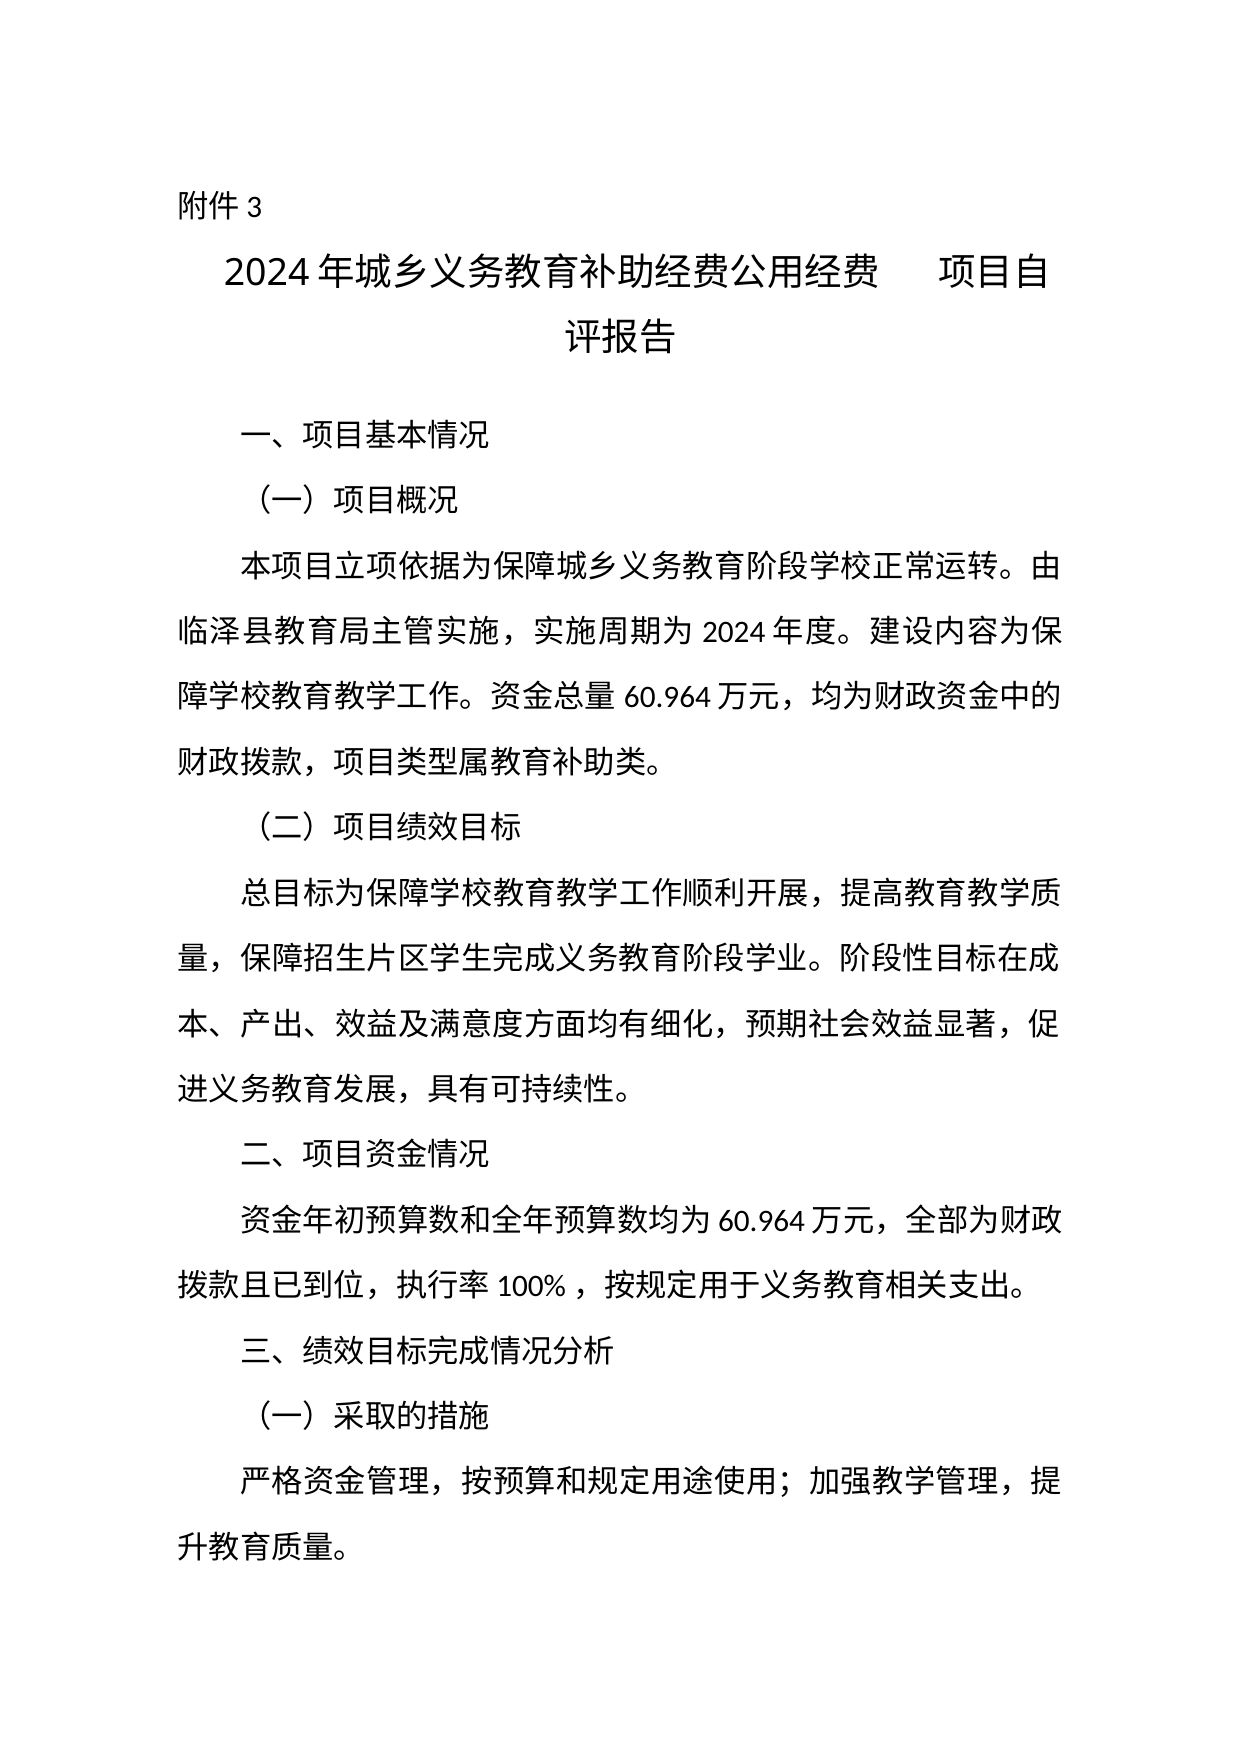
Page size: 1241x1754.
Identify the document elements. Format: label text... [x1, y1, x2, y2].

text 本项目立项依据为保障城乡义务教育阶段学校正常运转。由临泽县教育局主管实施，实施周期为2024年度。建设内容为保障学校教育教学工作。资金总量60.964万元，均为财政资金中的财政拨款，项目类型属教育补助类。 [177, 531, 1063, 792]
list （一）项目概况 [177, 465, 1063, 531]
text 严格资金管理，按预算和规定用途使用；加强教学管理，提升教育质量。 [177, 1446, 1063, 1577]
list 项目资金情况 [177, 1119, 1063, 1185]
text （一）采取的措施 [177, 1381, 1063, 1446]
text 2024年城乡义务教育补助经费公用经费 项目自评报告 [177, 236, 1063, 367]
text 资金年初预算数和全年预算数均为60.964万元，全部为财政拨款且已到位，执行率100% ，按规定用于义务教育相关支出。 [177, 1185, 1063, 1316]
list 项目基本情况 [177, 400, 1063, 465]
text 三、绩效目标完成情况分析 [177, 1316, 1063, 1381]
list 总目标为保障学校教育教学工作顺利开展，提高教育教学质量，保障招生片区学生完成义务教育阶段学业。阶段性目标在成本、产出、效益及满意度方面均有细化，预期社会效益显著，促进义务教育发展，具有可持续性。 [177, 858, 1063, 1119]
text 附件3 [177, 171, 1063, 236]
list （二）项目绩效目标 [177, 792, 1063, 858]
